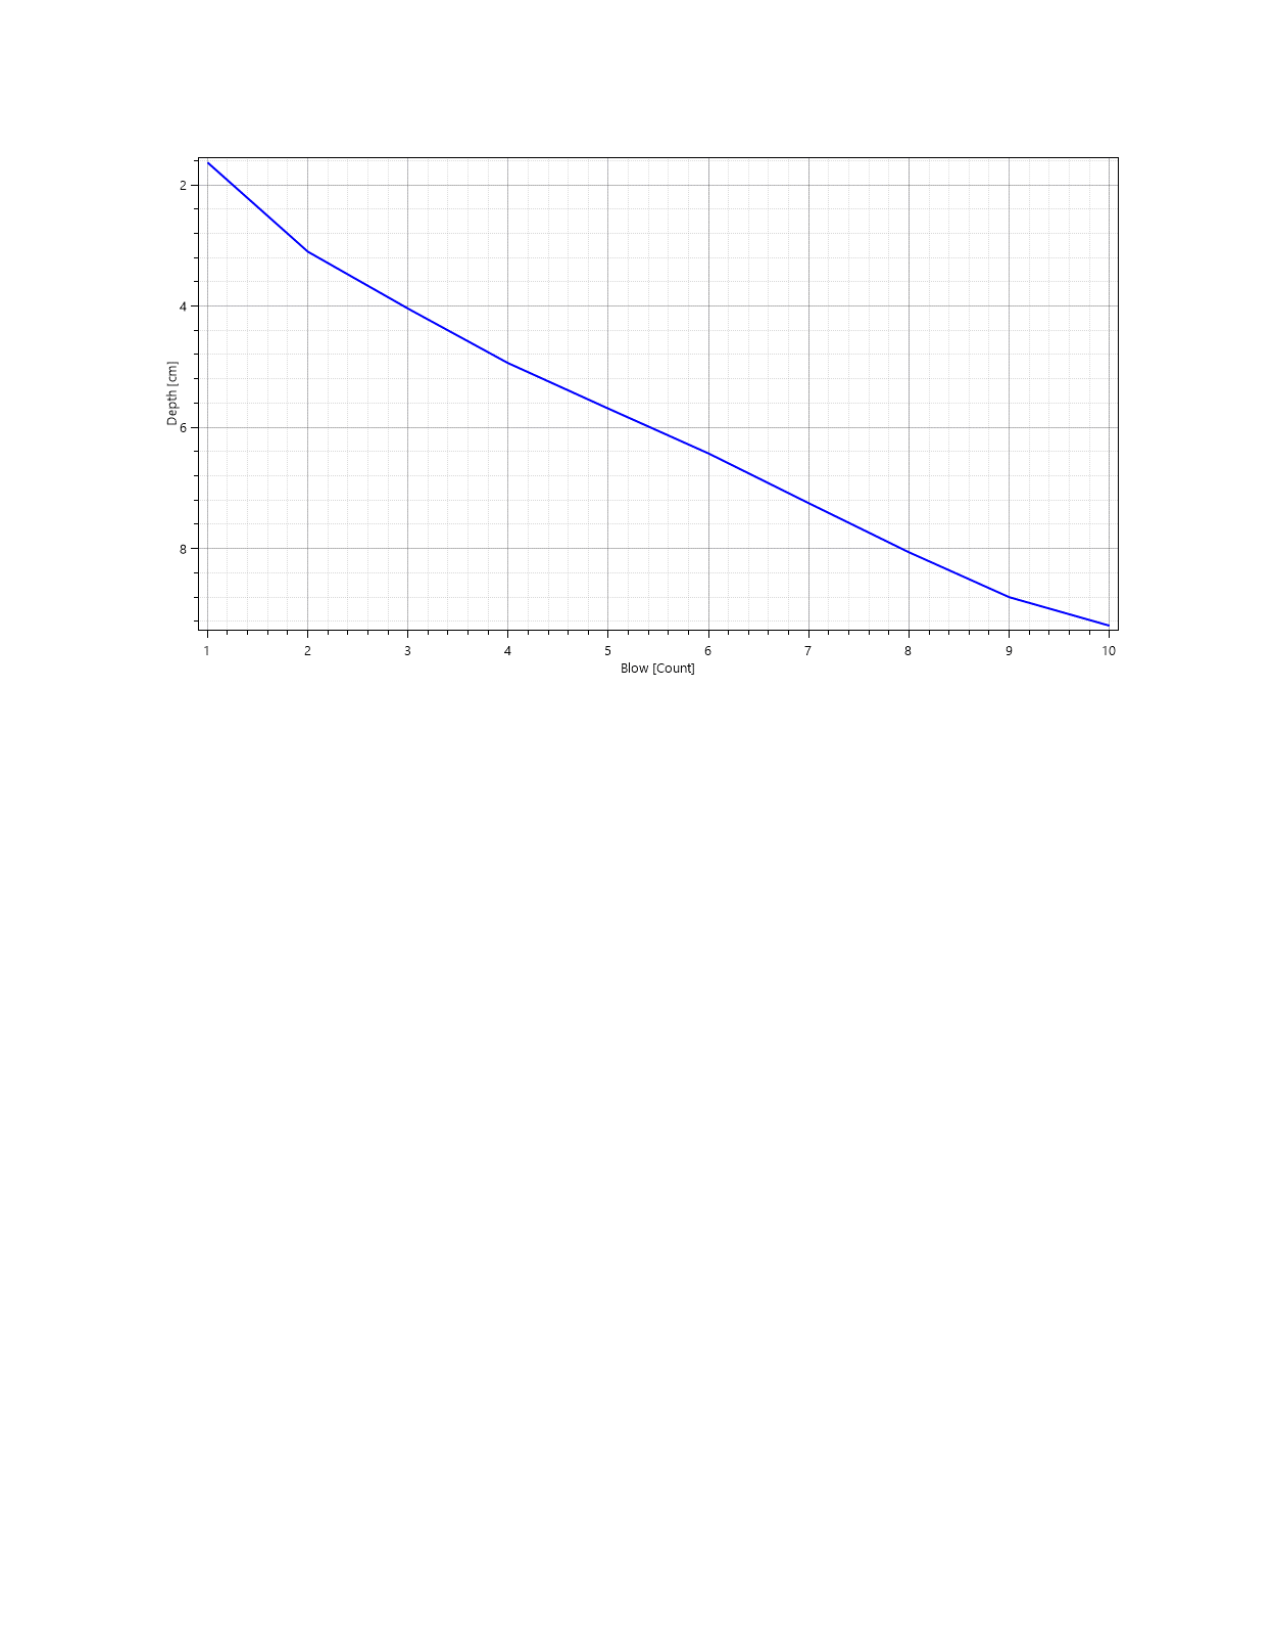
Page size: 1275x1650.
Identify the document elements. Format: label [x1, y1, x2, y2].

picture [150, 150, 1125, 688]
